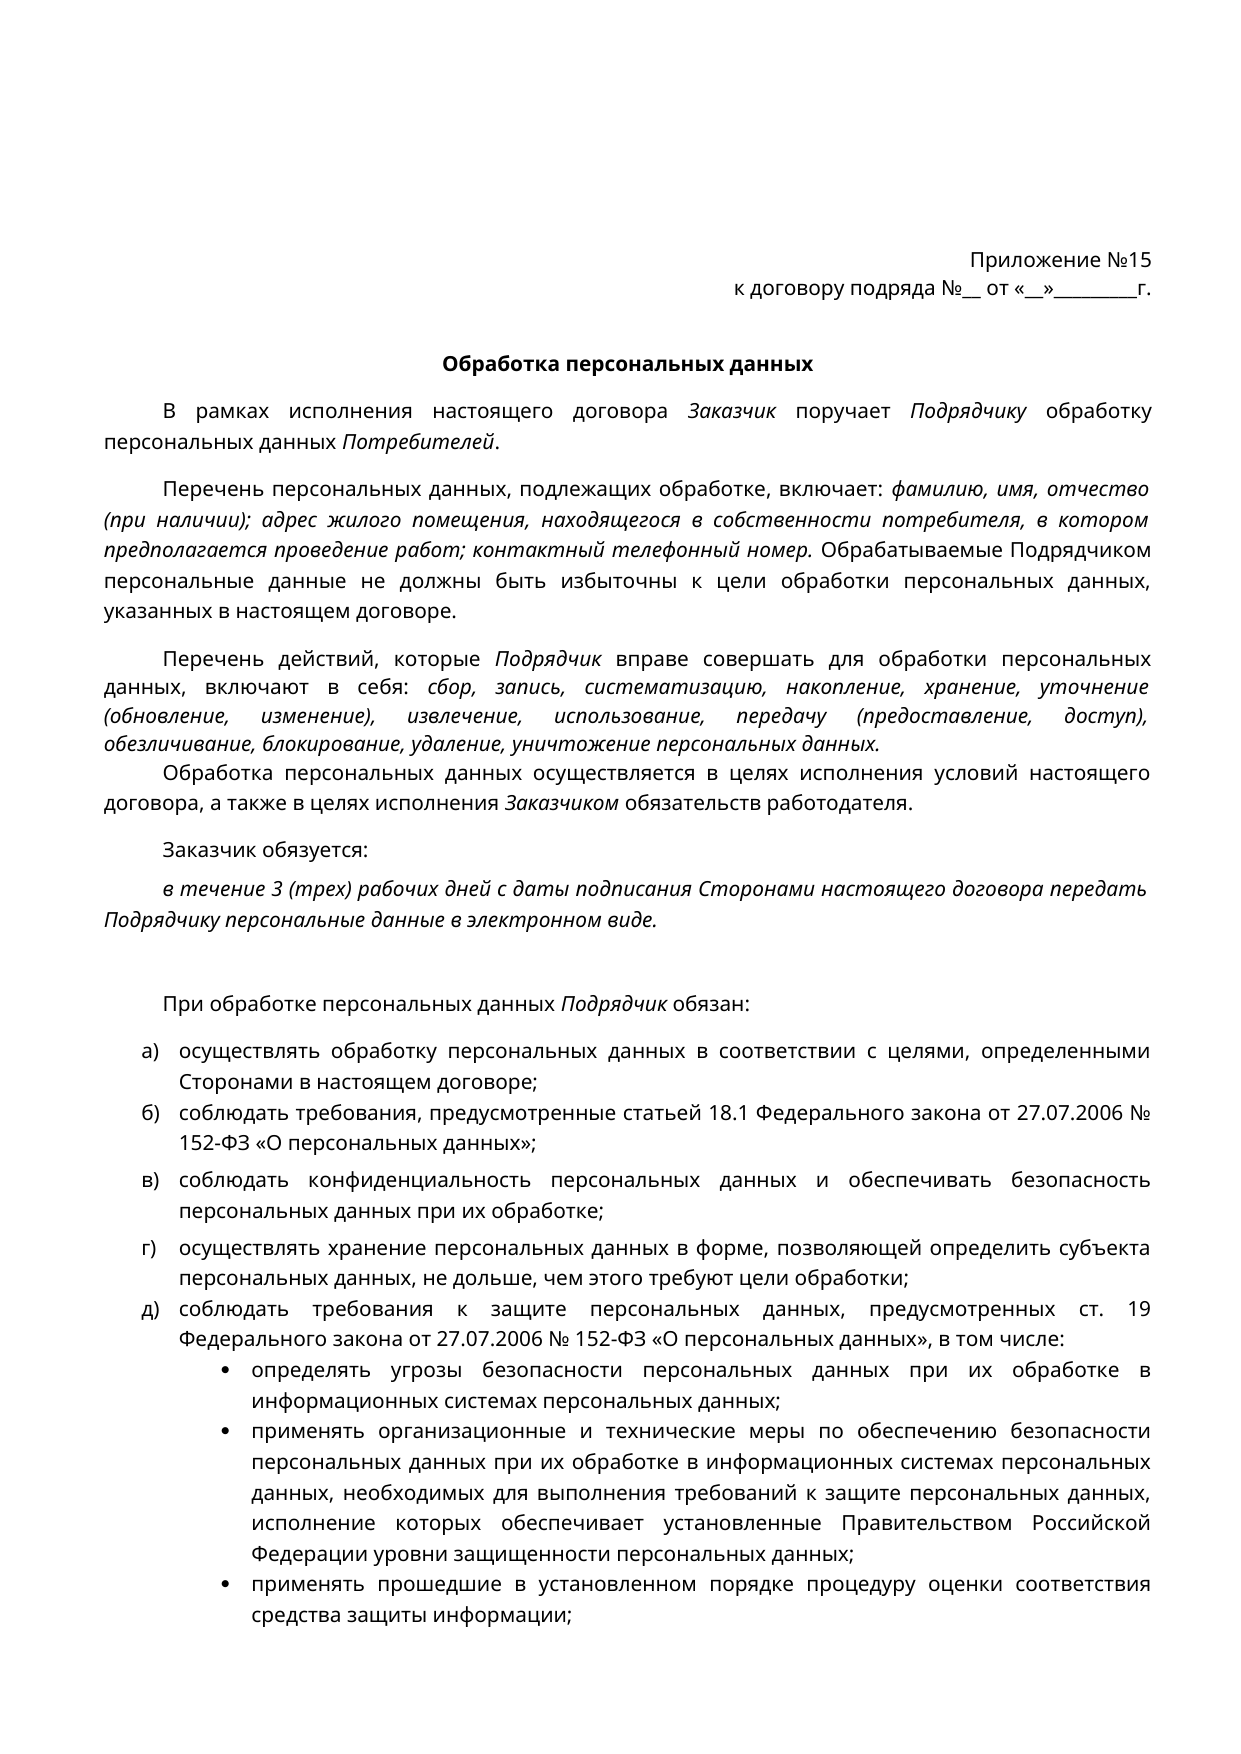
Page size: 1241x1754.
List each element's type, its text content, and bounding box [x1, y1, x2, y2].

list соблюдать конфиденциальность персональных данных и обеспечивать безопасность персональных данных при их обработке; [141, 1165, 1152, 1224]
list соблюдать требования к защите персональных данных, предусмотренных ст. 19 Федерального закона от 27.07.2006 № 152-ФЗ «О персональных данных», в том числе: [141, 1294, 1152, 1353]
list применять прошедшие в установленном порядке процедуру оценки соответствия средства защиты информации; [222, 1569, 1152, 1629]
text в течение 3 (трех) рабочих дней с даты подписания Сторонами настоящего договора передать Подрядчику персональные данные в электронном виде. [103, 874, 1152, 933]
text В рамках исполнения настоящего договора Заказчик поручает Подрядчику обработку персональных данных Потребителей. [103, 396, 1152, 455]
text При обработке персональных данных Подрядчик обязан: [103, 989, 1152, 1018]
text Обработка персональных данных осуществляется в целях исполнения условий настоящего договора, а также в целях исполнения Заказчиком обязательств работодателя. [103, 758, 1152, 817]
text Перечень персональных данных, подлежащих обработке, включает: фамилию, имя, отчество (при наличии); адрес жилого помещения, находящегося в собственности потребителя, в котором предполагается проведение работ; контактный телефонный номер. Обрабатываемые Подрядчиком персональные данные не должны быть избыточны к цели обработки персональных данных, указанных в настоящем договоре. [103, 474, 1152, 625]
text Приложение №15 [103, 245, 1152, 273]
list осуществлять обработку персональных данных в соответствии с целями, определенными Сторонами в настоящем договоре; [141, 1036, 1152, 1096]
list осуществлять хранение персональных данных в форме, позволяющей определить субъекта персональных данных, не дольше, чем этого требуют цели обработки; [141, 1233, 1152, 1292]
text Обработка персональных данных [103, 349, 1152, 377]
list соблюдать требования, предусмотренные статьей 18.1 Федерального закона от 27.07.2006 № 152-ФЗ «О персональных данных»; [141, 1098, 1152, 1157]
text Перечень действий, которые Подрядчик вправе совершать для обработки персональных данных, включают в себя: сбор, запись, систематизацию, накопление, хранение, уточнение (обновление, изменение), извлечение, использование, передачу (предоставление, доступ), обезличивание, блокирование, удаление, уничтожение персональных данных. [103, 644, 1152, 758]
text к договору подряда №__ от «__»_________г. [103, 273, 1152, 302]
text Заказчик обязуется: [103, 836, 1152, 864]
list применять организационные и технические меры по обеспечению безопасности персональных данных при их обработке в информационных системах персональных данных, необходимых для выполнения требований к защите персональных данных, исполнение которых обеспечивает установленные Правительством Российской Федерации уровни защищенности персональных данных; [222, 1416, 1152, 1567]
list определять угрозы безопасности персональных данных при их обработке в информационных системах персональных данных; [222, 1355, 1152, 1414]
